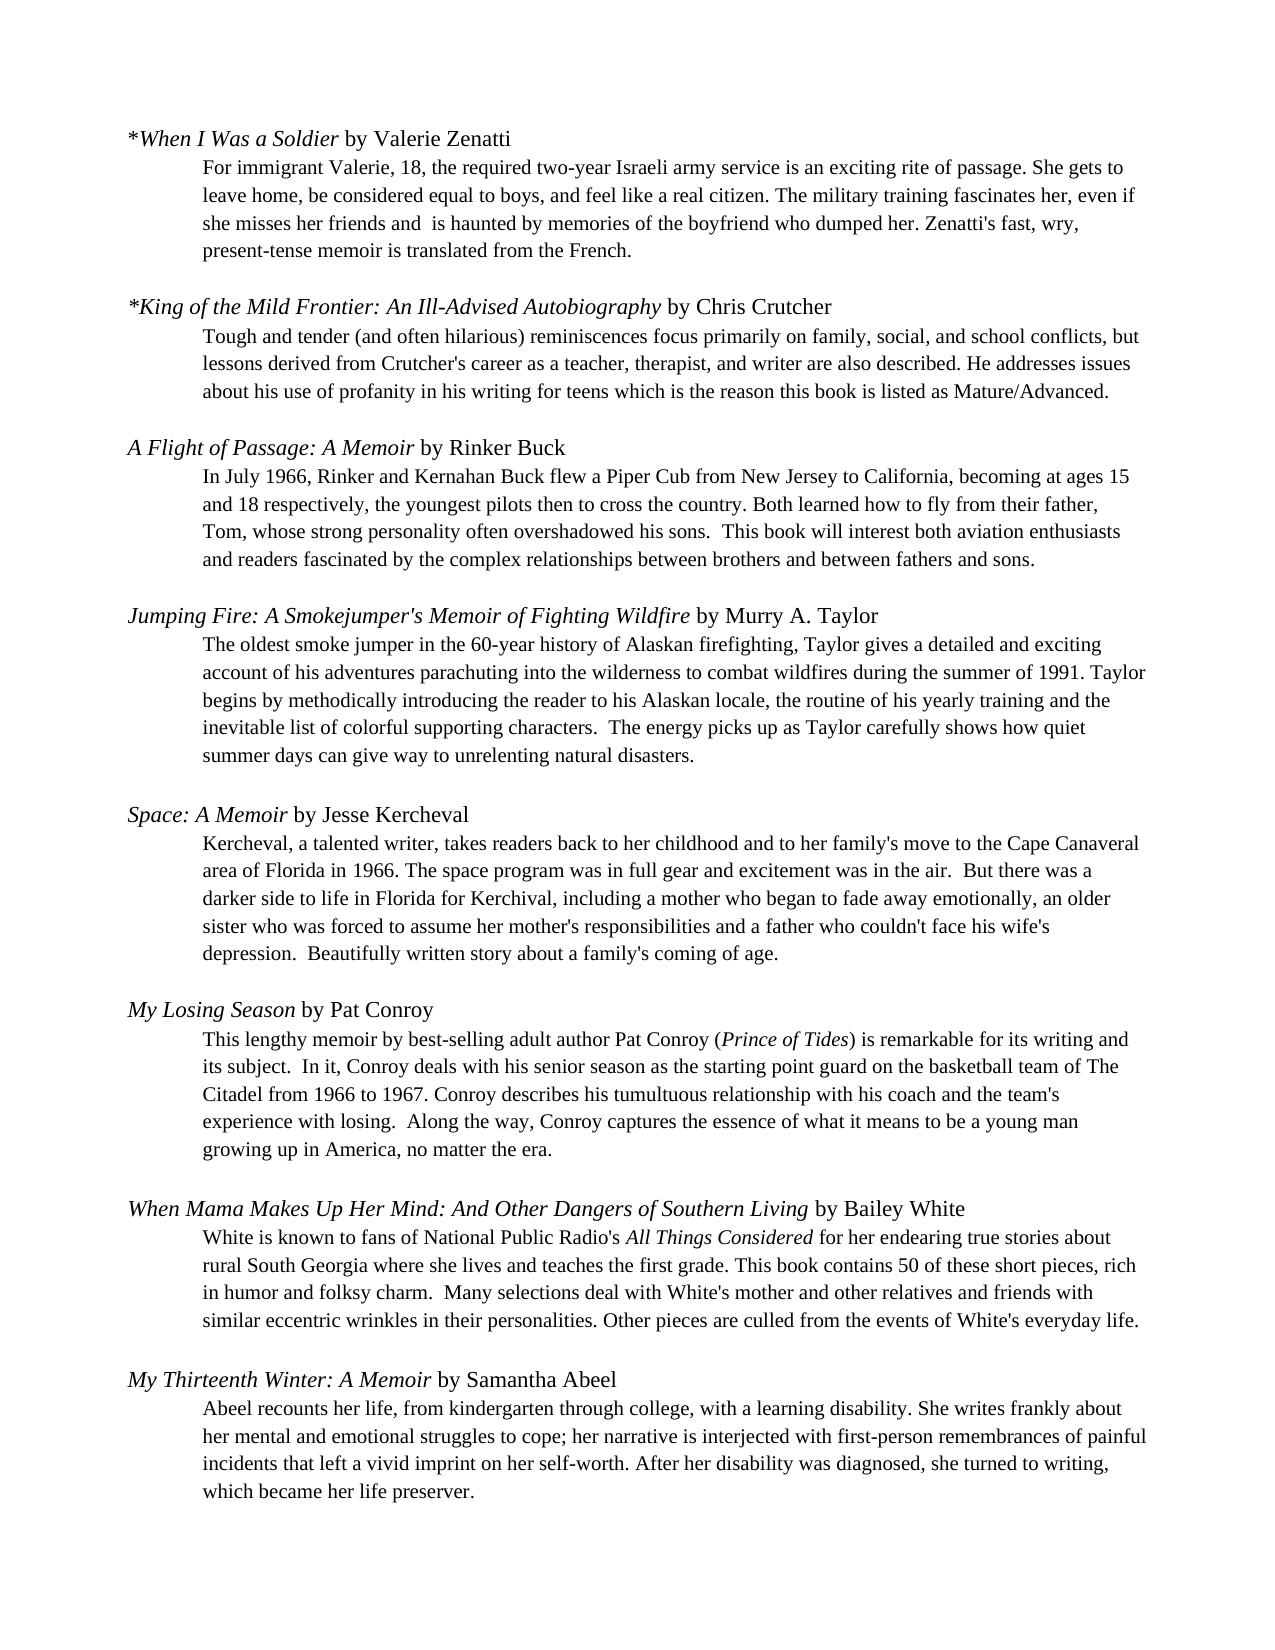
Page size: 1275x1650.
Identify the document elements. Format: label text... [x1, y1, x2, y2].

text A Flight of Passage: A Memoir by Rinker Buck [127, 434, 1147, 460]
text Space: A Memoir by Jesse Kercheval [127, 801, 1147, 827]
text In July 1966, Rinker and Kernahan Buck flew a Piper Cub from New Jersey to California, becoming at ages 15 and 18 respectively, the youngest pilots then to cross the country. Both learned how to fly from their father, Tom, whose strong personality often overshadowed his sons. This book will interest both aviation enthusiasts and readers fascinated by the complex relationships between brothers and between fathers and sons. [127, 464, 1147, 571]
text White is known to fans of National Public Radio's All Things Considered for her endearing true stories about rural South Georgia where she lives and teaches the first grade. This book contains 50 of these short pieces, rich in humor and folksy charm. Many selections deal with White's mother and other relatives and friends with similar eccentric wrinkles in their personalities. Other pieces are culled from the events of White's everyday life. [127, 1225, 1147, 1332]
text When Mama Makes Up Her Mind: And Other Dangers of Southern Living by Bailey White [127, 1195, 1147, 1221]
text The oldest smoke jumper in the 60-year history of Alaskan firefighting, Taylor gives a detailed and exciting account of his adventures parachuting into the wilderness to combat wildfires during the summer of 1991. Taylor begins by methodically introducing the reader to his Alaskan locale, the routine of his yearly training and the inevitable list of colorful supporting characters. The energy picks up as Taylor carefully shows how quiet summer days can give way to unrelenting natural disasters. [127, 632, 1147, 767]
text Jumping Fire: A Smokejumper's Memoir of Fighting Wildfire by Murry A. Taylor [127, 602, 1147, 628]
text My Losing Season by Pat Conroy [127, 996, 1147, 1023]
text *When I Was a Soldier by Valerie Zenatti [127, 125, 1147, 151]
text Tough and tender (and often hilarious) reminiscences focus primarily on family, social, and school conflicts, but lessons derived from Crutcher's career as a teacher, therapist, and writer are also described. He addresses issues about his use of profanity in his writing for teens which is the reason this book is listed as Mature/Advanced. [127, 323, 1147, 403]
text My Thirteenth Winter: A Memoir by Samantha Abeel [127, 1366, 1147, 1392]
text For immigrant Valerie, 18, the required two-year Israeli army service is an exciting rite of passage. She gets to leave home, be considered equal to boys, and feel like a real citizen. The military training fascinates her, even if she misses her friends and is haunted by memories of the boyfriend who dumped her. Zenatti's fast, wry, present-tense memoir is translated from the French. [127, 155, 1147, 262]
text This lengthy memoir by best-selling adult author Pat Conroy (Prince of Tides) is remarkable for its writing and its subject. In it, Conroy deals with his senior season as the starting point guard on the basketball team of The Citadel from 1966 to 1967. Conroy describes his tumultuous relationship with his coach and the team's experience with losing. Along the way, Conroy captures the essence of what it means to be a young man growing up in America, no matter the era. [127, 1027, 1147, 1161]
text Kercheval, a talented writer, takes readers back to her childhood and to her family's move to the Cape Canaveral area of Florida in 1966. The space program was in full gear and excitement was in the air. But there was a darker side to life in Florida for Kerchival, including a mother who began to fade away emotionally, an older sister who was forced to assume her mother's responsibilities and a father who couldn't face his wife's depression. Beautifully written story about a family's coming of age. [127, 831, 1147, 965]
text *King of the Mild Frontier: An Ill-Advised Autobiography by Chris Crutcher [127, 293, 1147, 320]
text Abeel recounts her life, from kindergarten through college, with a learning disability. She writes frankly about her mental and emotional struggles to cope; her narrative is interjected with first-person remembrances of painful incidents that left a vivid imprint on her self-worth. After her disability was diagnosed, she turned to writing, which became her life preserver. [127, 1396, 1147, 1503]
